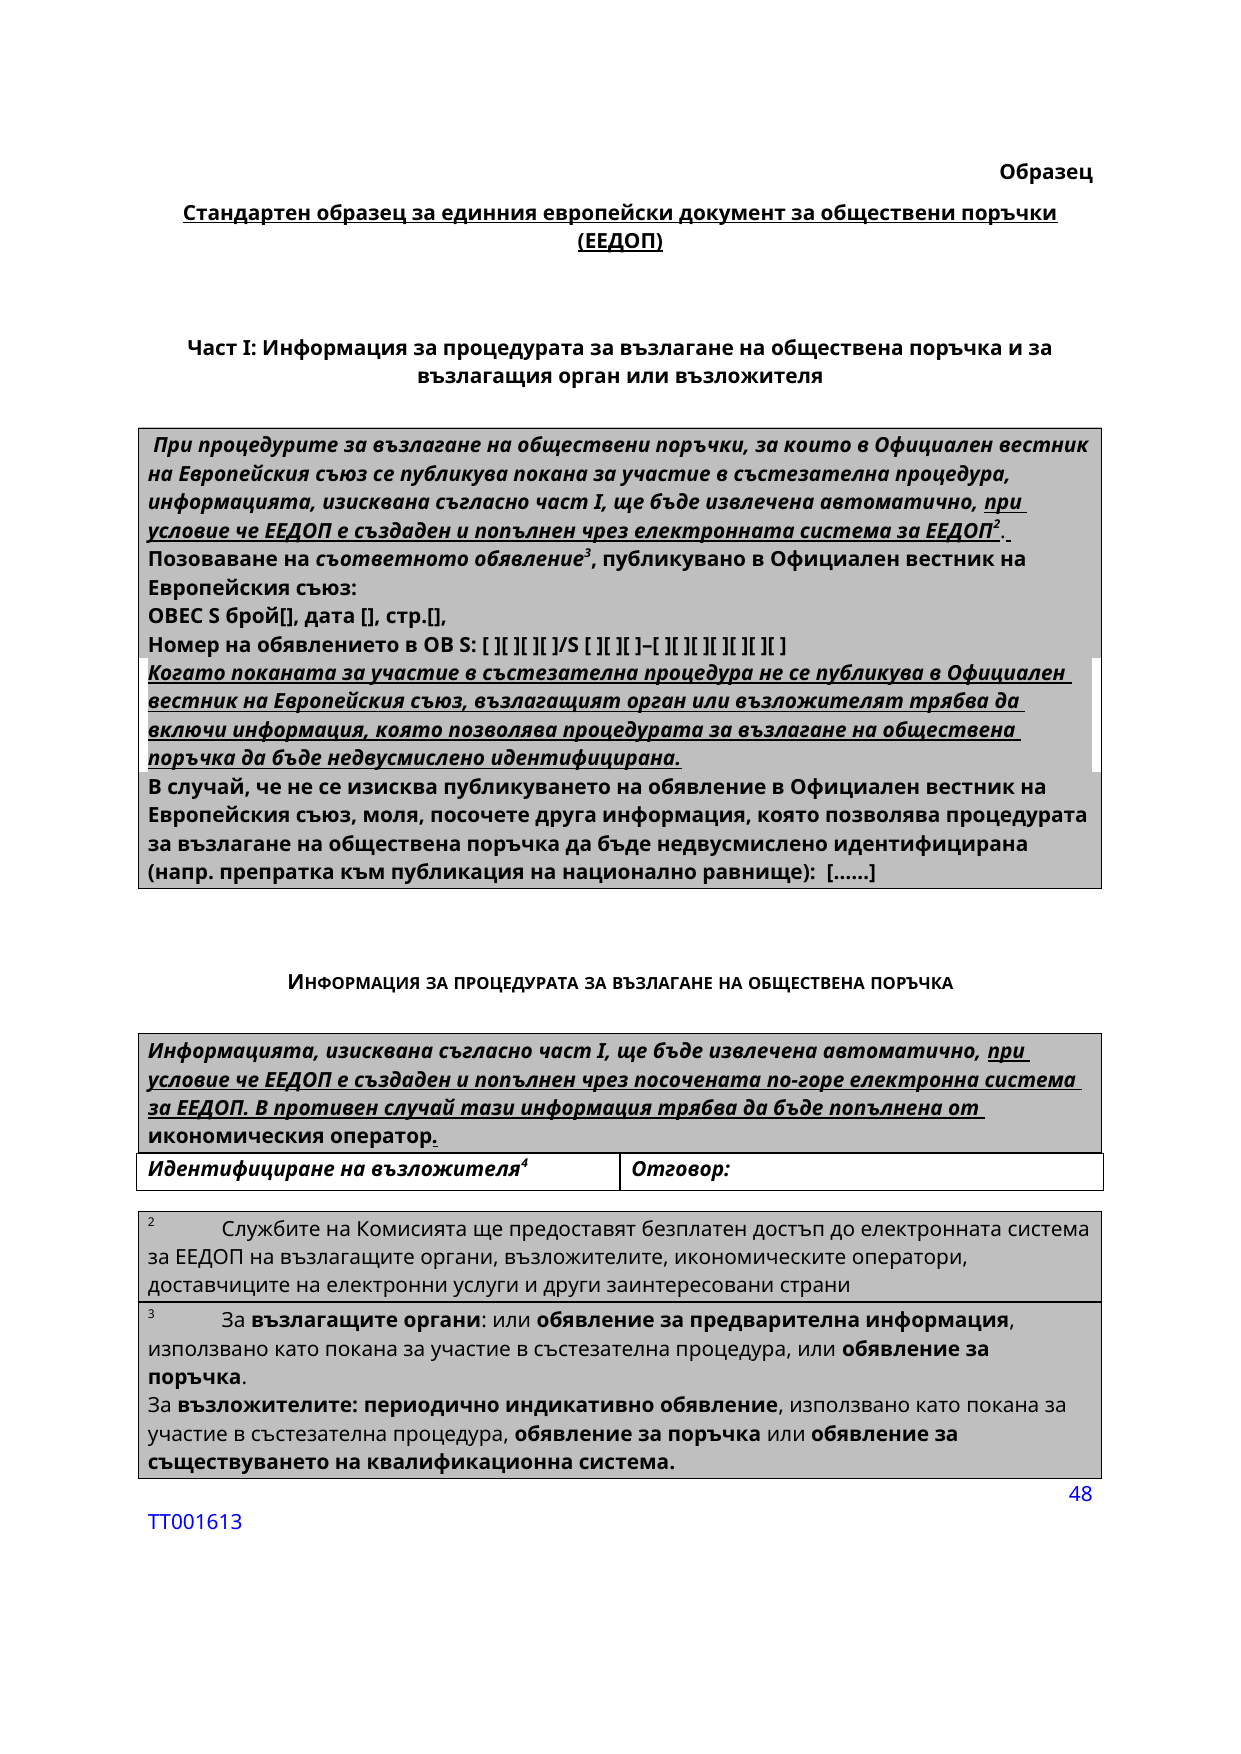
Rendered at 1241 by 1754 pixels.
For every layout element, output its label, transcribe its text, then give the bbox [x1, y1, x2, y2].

text Информацията, изисквана съгласно част I, ще бъде извлечена автоматично, при условие че ЕЕДОП е създаден и попълнен чрез посочената по-горе електронна система за ЕЕДОП. В противен случай тази информация трябва да бъде попълнена от икономическия оператор. [139, 1034, 1101, 1152]
text Информация за процедурата за възлагане на обществена поръчка [148, 967, 1092, 996]
table_header Идентифициране на възложителя [137, 1154, 619, 1189]
text Образец [213, 157, 1092, 185]
text При процедурите за възлагане на обществени поръчки, за които в Официален вестник на Европейския съюз се публикува покана за участие в състезателна процедура, информацията, изисквана съгласно част I, ще бъде извлечена автоматично, при условие че ЕЕДОП е създаден и попълнен чрез електронната система за ЕЕДОП. Позоваване на съответното обявление, публикувано в Официален вестник на Европейския съюз: OВEС S брой[], дата [], стр.[], Номер на обявлението в ОВ S: [ ][ ][ ][ ]/S [ ][ ][ ]–[ ][ ][ ][ ][ ][ ][ ] [139, 429, 1101, 658]
text Когато поканата за участие в състезателна процедура не се публикува в Официален вестник на Европейския съюз, възлагащият орган или възложителят трябва да включи информация, която позволява процедурата за възлагане на обществена поръчка да бъде недвусмислено идентифицирана. [148, 658, 1092, 769]
table_header Отговор: [621, 1154, 1103, 1189]
text В случай, че не се изисква публикуването на обявление в Официален вестник на Европейския съюз, моля, посочете друга информация, която позволява процедурата за възлагане на обществена поръчка да бъде недвусмислено идентифицирана (напр. препратка към публикация на национално равнище): [……] [139, 769, 1101, 888]
text Част І: Информация за процедурата за възлагане на обществена поръчка и за възлагащия орган или възложителя [148, 333, 1092, 390]
text Стандартен образец за единния европейски документ за обществени поръчки (ЕЕДОП) [148, 198, 1092, 255]
